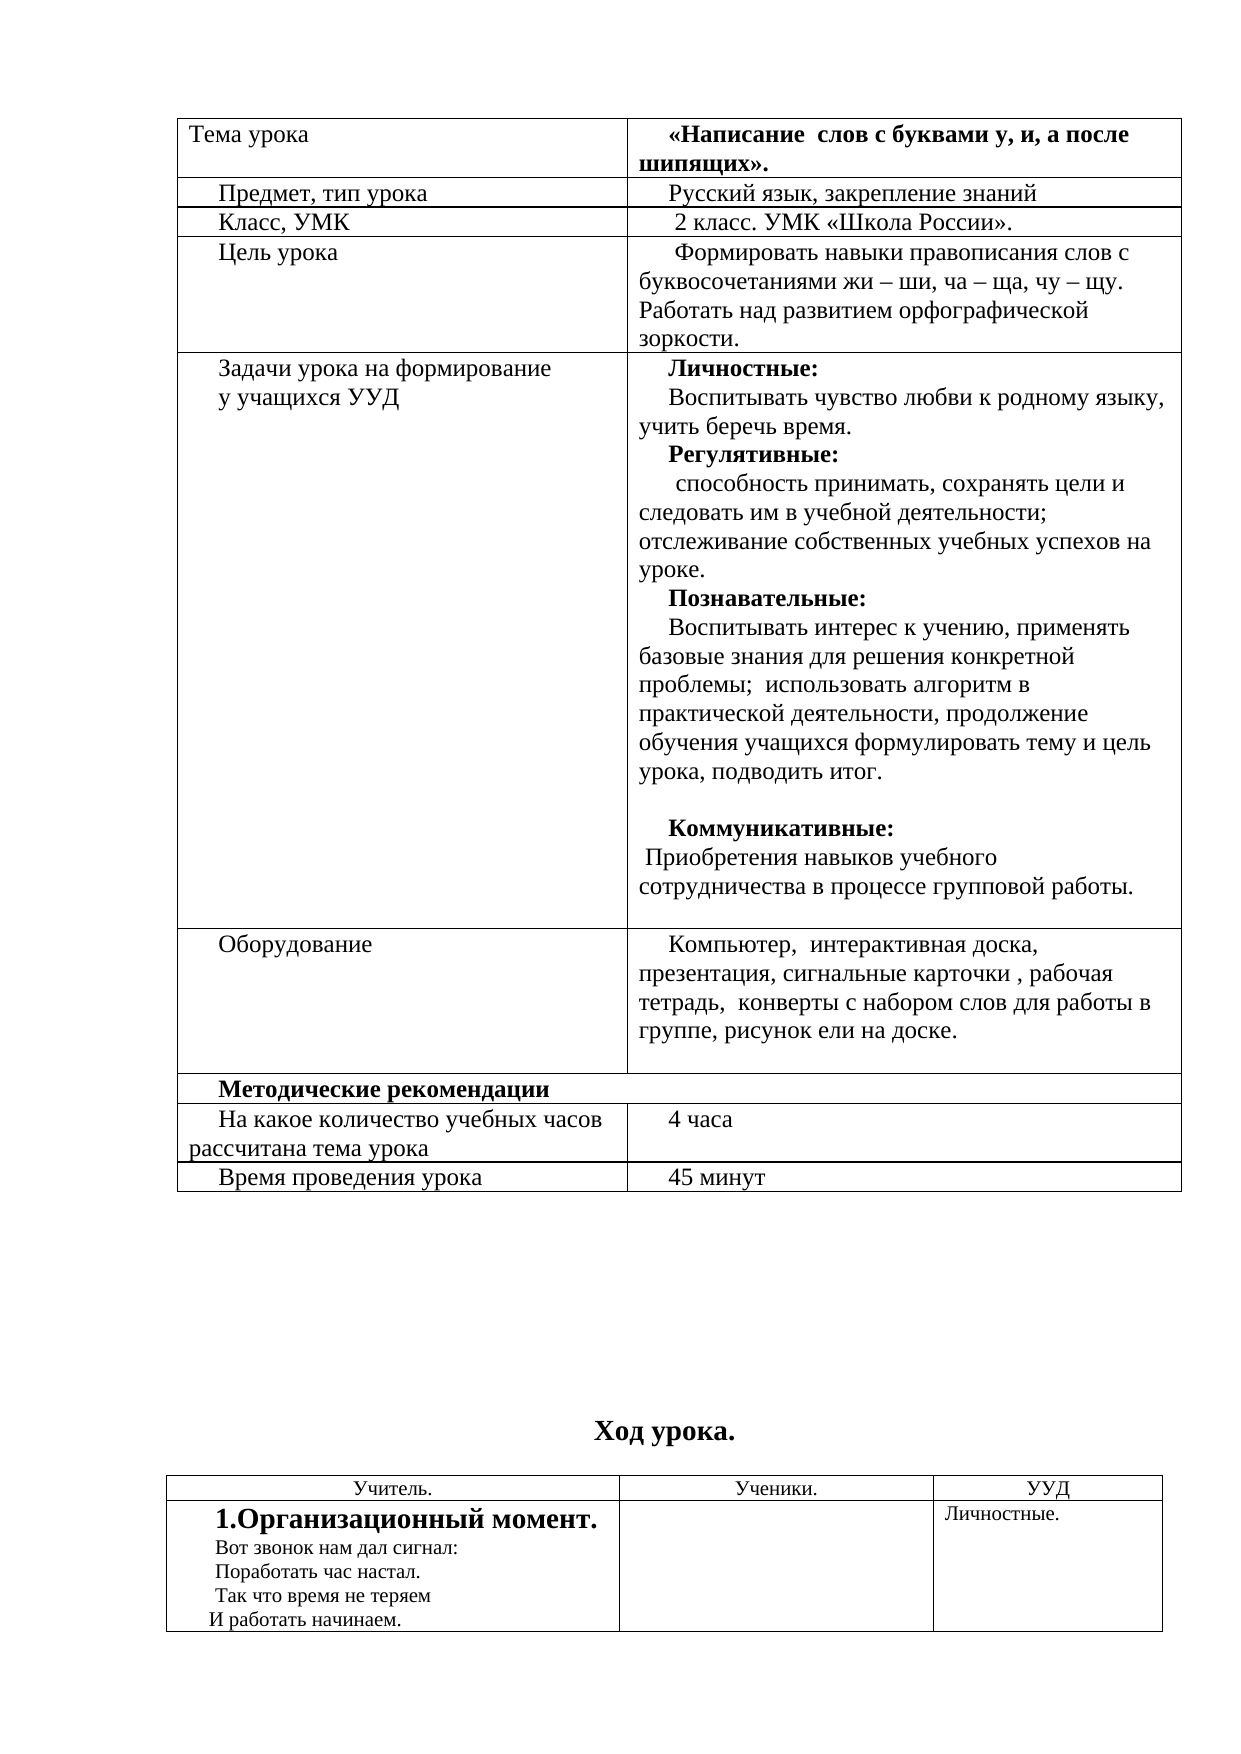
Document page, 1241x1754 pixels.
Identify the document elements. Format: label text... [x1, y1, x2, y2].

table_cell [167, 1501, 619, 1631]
table_cell Формировать навыки правописания слов с буквосочетаниями жи – ши, ча – ща, чу – щу. Работать над развитием орфографической зоркости. [628, 237, 1181, 352]
table_cell Время проведения урока [178, 1163, 627, 1191]
table_cell Цель урока [178, 237, 627, 352]
table_cell 4 часа [628, 1104, 1181, 1161]
table_cell 2 класс. УМК «Школа России». [628, 208, 1181, 236]
table_cell Русский язык, закрепление знаний [628, 178, 1181, 206]
table_header Тема урока [178, 119, 627, 177]
table_cell Методические рекомендации [178, 1074, 1181, 1103]
table_cell Компьютер, интерактивная доска, презентация, сигнальные карточки , рабочая тетрадь, конверты с набором слов для работы в группе, рисунок ели на доске. [628, 929, 1181, 1073]
table_cell Класс, УМК [178, 208, 627, 236]
table_cell Предмет, тип урока [178, 178, 627, 206]
table_cell Задачи урока на формирование у учащихся УУД [178, 353, 627, 928]
table_header Учитель. [167, 1476, 619, 1500]
table_cell 45 минут [628, 1163, 1181, 1191]
table_cell Личностные: Воспитывать чувство любви к родному языку, учить беречь время. Регулятивные: способность принимать, сохранять цели и следовать им в учебной деятельности; отслеживание собственных учебных успехов на уроке. Познавательные: Воспитывать интерес к учению, применять базовые знания для решения конкретной проблемы; использовать алгоритм в практической деятельности, продолжение обучения учащихся формулировать тему и цель урока, подводить итог. Коммуникативные: Приобретения навыков учебного сотрудничества в процессе групповой работы. [628, 353, 1181, 928]
table_cell На какое количество учебных часов рассчитана тема урока [178, 1104, 627, 1161]
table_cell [934, 1501, 1162, 1631]
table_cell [620, 1501, 933, 1631]
table_header Ученики. [620, 1476, 933, 1500]
table_header УУД [934, 1476, 1162, 1500]
table_cell Оборудование [178, 929, 627, 1073]
text Ход урока. [177, 1413, 1152, 1446]
table_header «Написание слов с буквами у, и, а после шипящих». [628, 119, 1181, 177]
